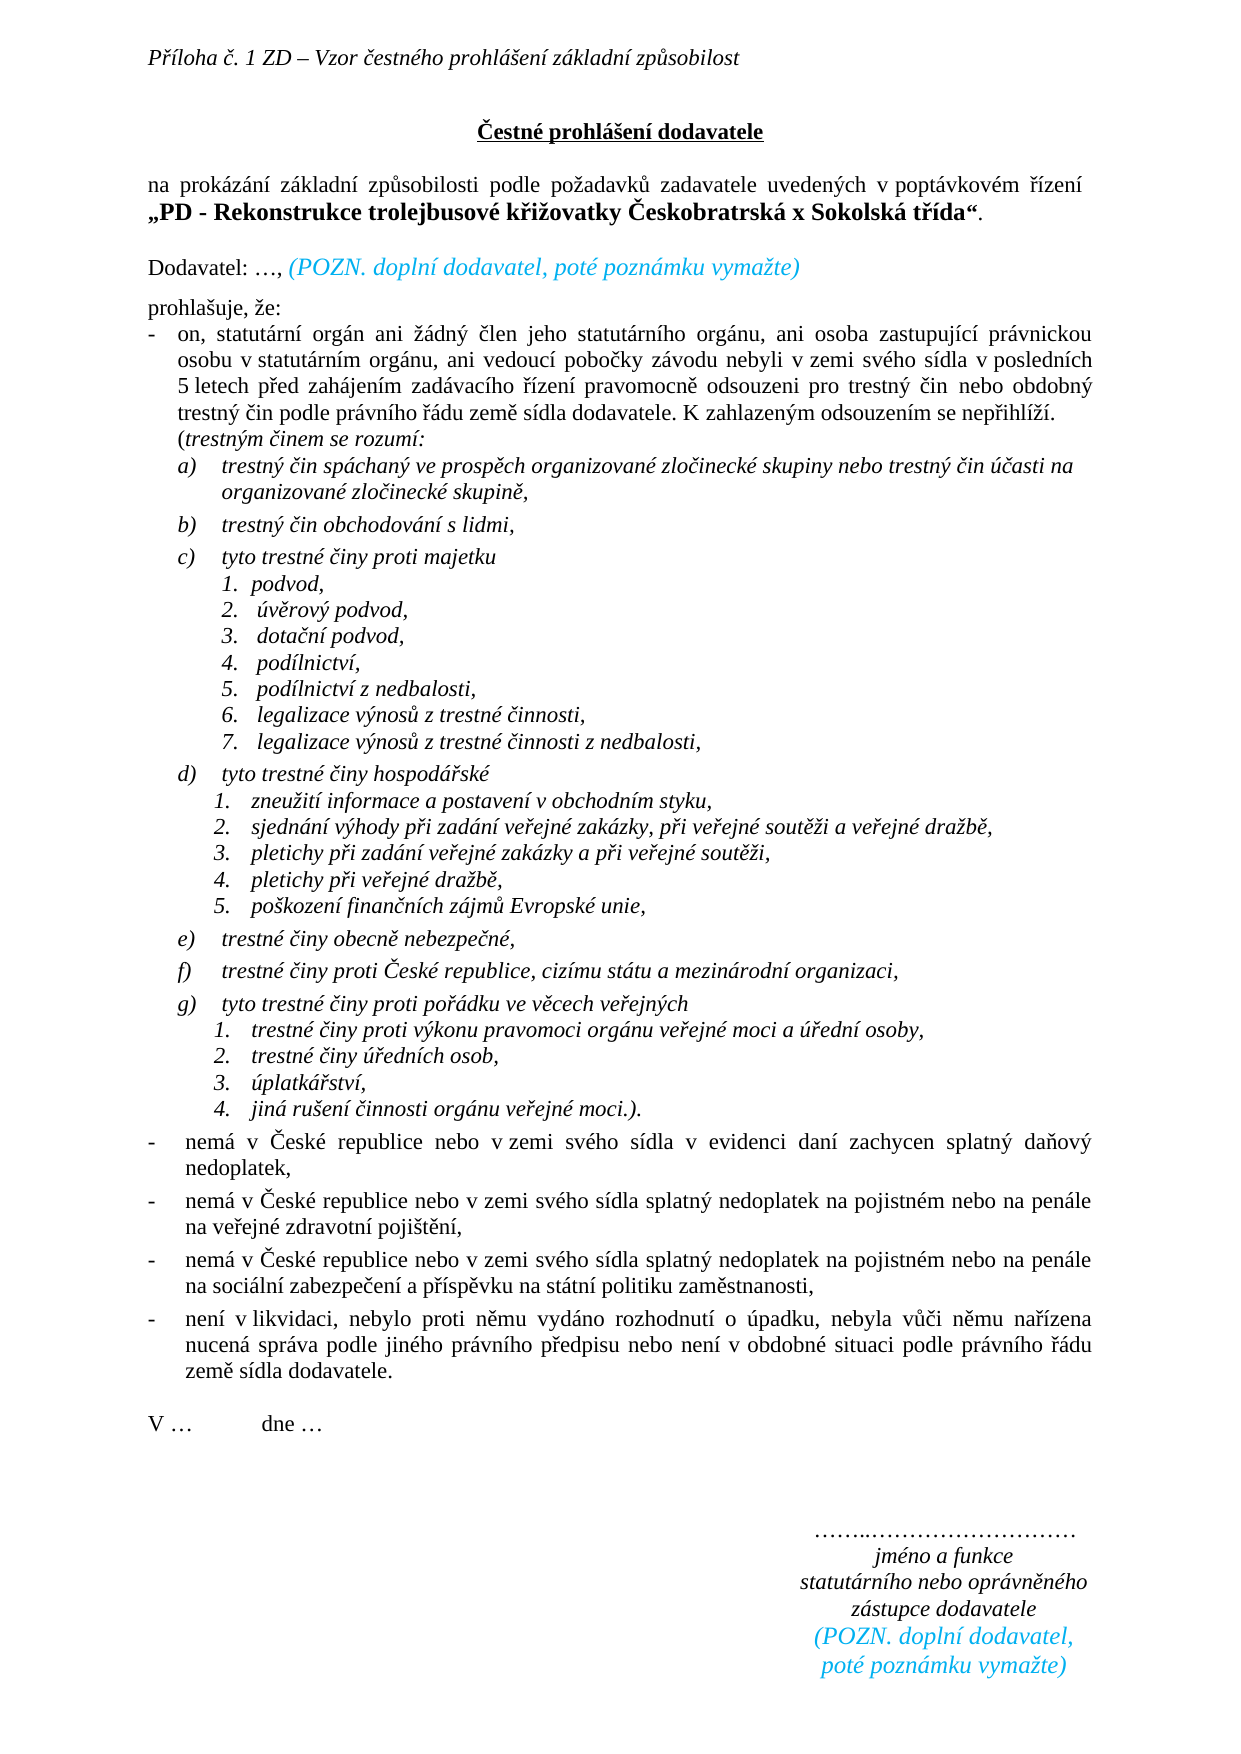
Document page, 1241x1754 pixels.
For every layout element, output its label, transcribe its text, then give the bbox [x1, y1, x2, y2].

text e) trestné činy obecně nebezpečné, [177, 925, 1093, 951]
subtitle Čestné prohlášení dodavatele [148, 118, 1093, 144]
text c) tyto trestné činy proti majetku [177, 543, 1093, 569]
text prohlašuje, že: [148, 293, 1093, 320]
text d) tyto trestné činy hospodářské [177, 760, 1093, 787]
text (trestným činem se rozumí: [177, 425, 1093, 452]
list není v likvidaci, nebylo proti němu vydáno rozhodnutí o úpadku, nebyla vůči němu nařízena nucená správa podle jiného právního předpisu nebo není v obdobné situaci podle právního řádu země sídla dodavatele. [148, 1305, 1093, 1384]
text V … dne … [148, 1410, 1093, 1437]
list legalizace výnosů z trestné činnosti, [221, 701, 1093, 728]
list podílnictví z nedbalosti, [221, 675, 1093, 701]
list úvěrový podvod, [221, 596, 1093, 622]
list zneužití informace a postavení v obchodním styku, [213, 787, 1093, 813]
text zástupce dodavatele [797, 1595, 1093, 1621]
text statutárního nebo oprávněného [797, 1568, 1093, 1595]
list legalizace výnosů z trestné činnosti z nedbalosti, [221, 728, 1093, 754]
list nemá v České republice nebo v zemi svého sídla splatný nedoplatek na pojistném nebo na penále na sociální zabezpečení a příspěvku na státní politiku zaměstnanosti, [148, 1246, 1093, 1298]
list podvod, [221, 569, 1093, 596]
text ……..……………………… [797, 1516, 1093, 1542]
text Dodavatel: …, (POZN. doplní dodavatel, poté poznámku vymažte) [148, 252, 1093, 281]
text jméno a funkce [797, 1542, 1093, 1568]
text f) trestné činy proti České republice, cizímu státu a mezinárodní organizaci, [177, 957, 1093, 984]
text g) tyto trestné činy proti pořádku ve věcech veřejných [177, 990, 1093, 1016]
list sjednání výhody při zadání veřejné zakázky, při veřejné soutěži a veřejné dražbě, [213, 813, 1093, 839]
text na prokázání základní způsobilosti podle požadavků zadavatele uvedených v poptávkovém řízení „PD - Rekonstrukce trolejbusové křižovatky Českobratrská x Sokolská třída“. [148, 171, 1093, 226]
list poškození finančních zájmů Evropské unie, [213, 892, 1093, 918]
list nemá v České republice nebo v zemi svého sídla v evidenci daní zachycen splatný daňový nedoplatek, [148, 1128, 1093, 1181]
text a) trestný čin spáchaný ve prospěch organizované zločinecké skupiny nebo trestný čin účasti na organizované zločinecké skupině, [177, 452, 1093, 504]
list pletichy při zadání veřejné zakázky a při veřejné soutěži, [213, 839, 1093, 866]
list on, statutární orgán ani žádný člen jeho statutárního orgánu, ani osoba zastupující právnickou osobu v statutárním orgánu, ani vedoucí pobočky závodu nebyli v zemi svého sídla v posledních 5 letech před zahájením zadávacího řízení pravomocně odsouzeni pro trestný čin nebo obdobný trestný čin podle právního řádu země sídla dodavatele. K zahlazeným odsouzením se nepřihlíží. [148, 320, 1093, 425]
list trestné činy proti výkonu pravomoci orgánu veřejné moci a úřední osoby, [213, 1016, 1093, 1043]
list trestné činy úředních osob, [213, 1043, 1093, 1069]
list nemá v České republice nebo v zemi svého sídla splatný nedoplatek na pojistném nebo na penále na veřejné zdravotní pojištění, [148, 1187, 1093, 1239]
list pletichy při veřejné dražbě, [213, 866, 1093, 892]
text b) trestný čin obchodování s lidmi, [177, 511, 1093, 537]
list podílnictví, [221, 649, 1093, 675]
list jiná rušení činnosti orgánu veřejné moci.). [213, 1095, 1093, 1122]
text (POZN. doplní dodavatel, poté poznámku vymažte) [797, 1621, 1093, 1678]
list úplatkářství, [213, 1069, 1093, 1095]
list dotační podvod, [221, 622, 1093, 649]
